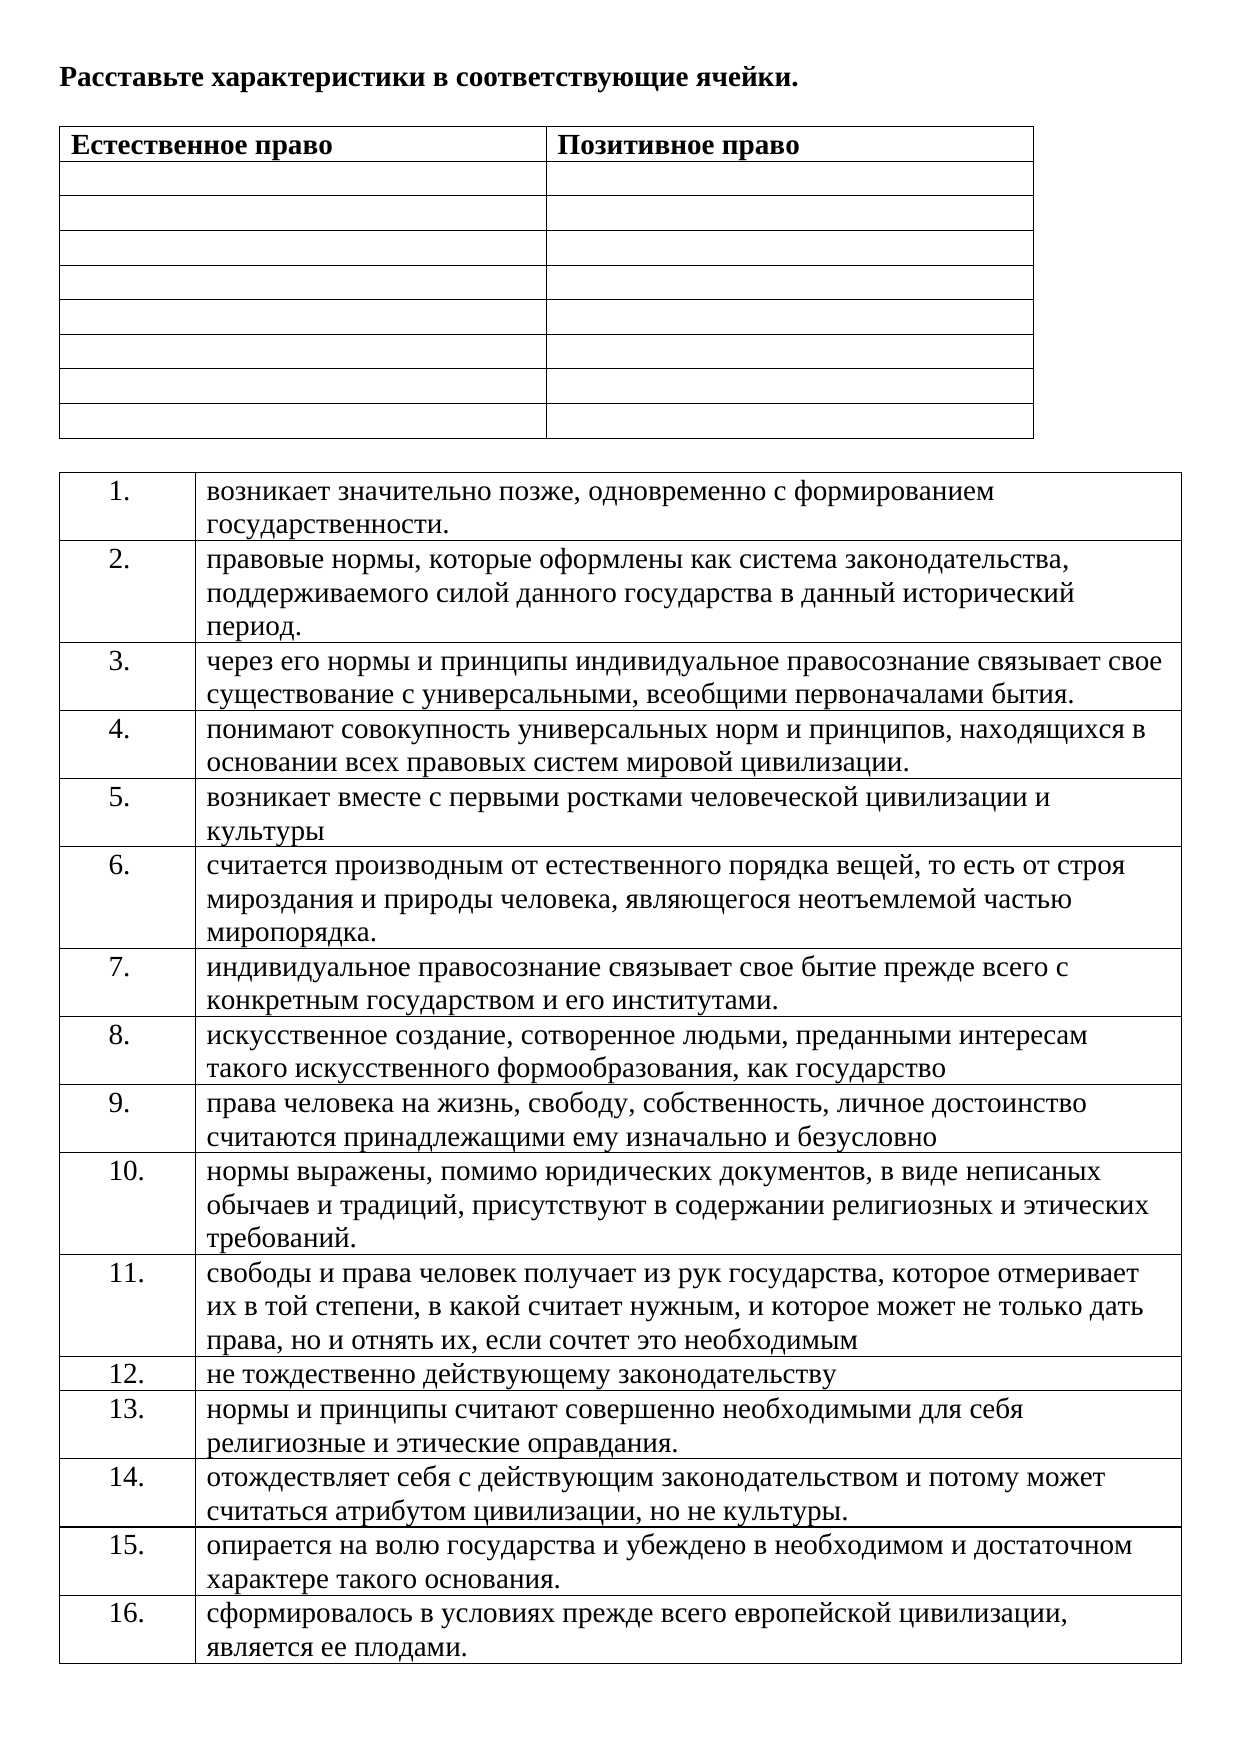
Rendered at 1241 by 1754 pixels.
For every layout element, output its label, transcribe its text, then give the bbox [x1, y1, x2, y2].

table_cell [60, 266, 546, 299]
table_cell [60, 1255, 195, 1356]
table_cell [60, 1085, 195, 1152]
table_cell [547, 266, 1033, 299]
table_cell нормы и принципы считают совершенно необходимыми для себя религиозные и этические оправдания. [196, 1391, 1181, 1458]
text Расставьте характеристики в соответствующие ячейки. [59, 59, 1181, 93]
table_cell [60, 404, 546, 437]
table_cell нормы выражены, помимо юридических документов, в виде неписаных обычаев и традиций, присутствуют в содержании религиозных и этических требований. [196, 1153, 1181, 1254]
table_cell [60, 369, 546, 403]
table_cell индивидуальное правосознание связывает свое бытие прежде всего с конкретным государством и его институтами. [196, 949, 1181, 1016]
table_cell [60, 196, 546, 230]
table_cell [60, 1017, 195, 1084]
table_cell опирается на волю государства и убеждено в необходимом и достаточном характере такого основания. [196, 1528, 1181, 1594]
table_cell искусственное создание, сотворенное людьми, преданными интересам такого искусственного формообразования, как государство [196, 1017, 1181, 1084]
table_cell [547, 231, 1033, 264]
table_cell [60, 1357, 195, 1390]
table_cell [60, 1596, 195, 1663]
table_cell возникает вместе с первыми ростками человеческой цивилизации и культуры [196, 779, 1181, 846]
table_cell понимают совокупность универсальных норм и принципов, находящихся в основании всех правовых систем мировой цивилизации. [196, 711, 1181, 778]
table_cell [547, 404, 1033, 437]
table_cell [547, 369, 1033, 403]
table_header Естественное право [60, 127, 546, 161]
table_cell сформировалось в условиях прежде всего европейской цивилизации, является ее плодами. [196, 1596, 1181, 1663]
table_cell [60, 541, 195, 642]
table_cell свободы и права человек получает из рук государства, которое отмеривает их в той степени, в какой считает нужным, и которое может не только дать права, но и отнять их, если сочтет это необходимым [196, 1255, 1181, 1356]
table_header Позитивное право [547, 127, 1033, 161]
table_cell [60, 711, 195, 778]
table_cell права человека на жизнь, свободу, собственность, личное достоинство считаются принадлежащими ему изначально и безусловно [196, 1085, 1181, 1152]
table_cell [60, 1528, 195, 1594]
table_cell [60, 779, 195, 846]
table_cell [60, 1459, 195, 1526]
table_cell [60, 1391, 195, 1458]
table_cell [60, 643, 195, 710]
table_cell отождествляет себя с действующим законодательством и потому может считаться атрибутом цивилизации, но не культуры. [196, 1459, 1181, 1526]
table_cell правовые нормы, которые оформлены как система законодательства, поддерживаемого силой данного государства в данный исторический период. [196, 541, 1181, 642]
table_cell [547, 162, 1033, 195]
table_cell [547, 335, 1033, 368]
table_cell [60, 1153, 195, 1254]
table_header возникает значительно позже, одновременно с формированием государственности. [196, 473, 1181, 540]
table_cell [60, 335, 546, 368]
table_cell [60, 847, 195, 948]
table_cell не тождественно действующему законодательству [196, 1357, 1181, 1390]
table_cell через его нормы и принципы индивидуальное правосознание связывает свое существование с универсальными, всеобщими первоначалами бытия. [196, 643, 1181, 710]
table_header [60, 473, 195, 540]
table_cell [60, 162, 546, 195]
table_cell считается производным от естественного порядка вещей, то есть от строя мироздания и природы человека, являющегося неотъемлемой частью миропорядка. [196, 847, 1181, 948]
table_cell [547, 196, 1033, 230]
table_cell [60, 949, 195, 1016]
table_cell [547, 300, 1033, 334]
table_cell [60, 300, 546, 334]
table_cell [60, 231, 546, 264]
